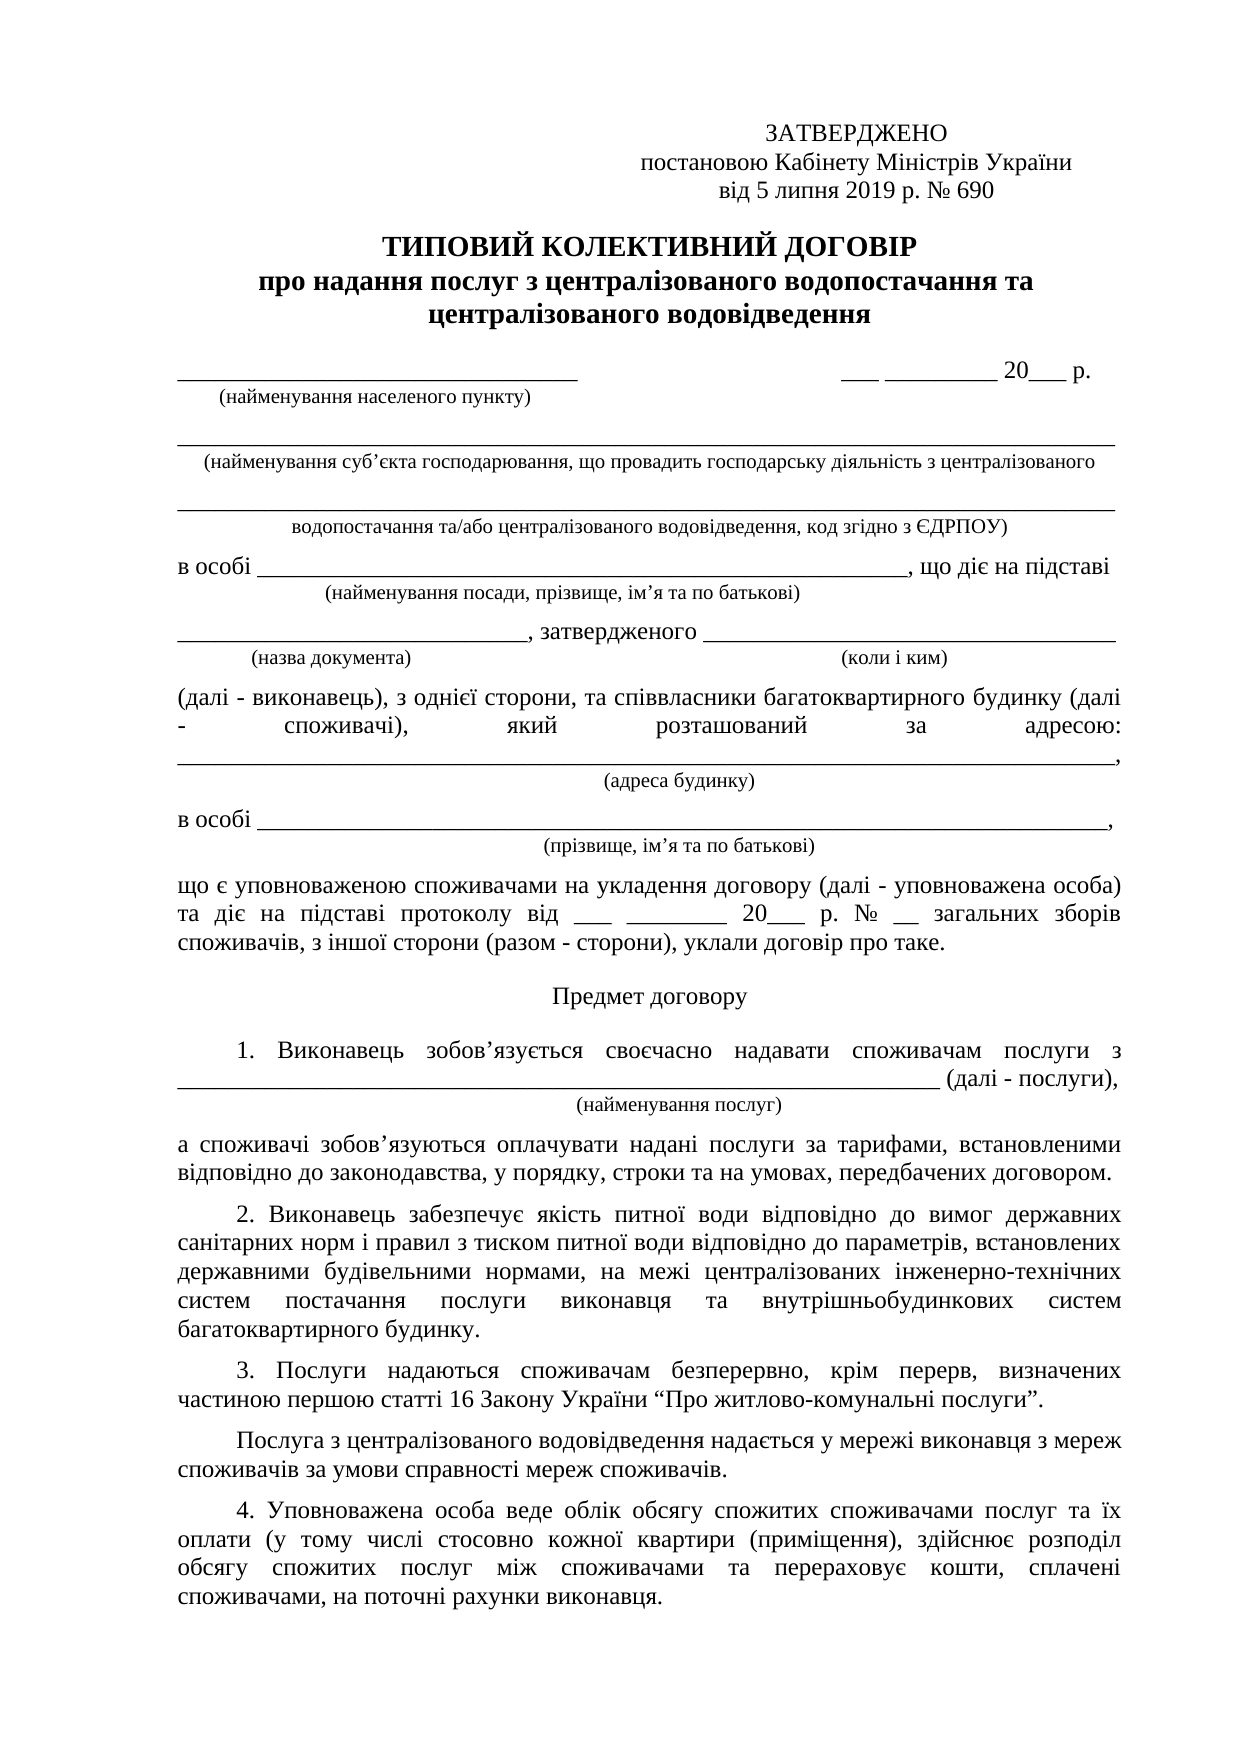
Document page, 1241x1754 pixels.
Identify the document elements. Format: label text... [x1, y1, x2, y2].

text ____________________________, затвердженого _________________________________ [177, 616, 1122, 645]
text Послуга з централізованого водовідведення надається у мережі виконавця з мереж споживачів за умови справності мереж споживачів. [177, 1425, 1122, 1482]
text в особі ____________________________________________________, що діє на підставі [177, 551, 1122, 580]
text (назва документа) (коли і ким) [177, 645, 1122, 669]
text Предмет договору [177, 981, 1122, 1010]
text ________________________________ ___ _________ 20___ р. [177, 355, 1122, 384]
text ___________________________________________________________________________ [177, 486, 1122, 514]
text (найменування послуг) [177, 1092, 1122, 1116]
text (адреса будинку) [177, 768, 1122, 792]
text в особі ____________________________________________________________________, [177, 804, 1122, 833]
text 1. Виконавець зобов’язується своєчасно надавати споживачам послуги з _____________________________________________________________ (далі - послуги), [177, 1035, 1122, 1092]
text водопостачання та/або централізованого водовідведення, код згідно з ЄДРПОУ) [177, 514, 1122, 538]
text 4. Уповноважена особа веде облік обсягу спожитих споживачами послуг та їх оплати (у тому числі стосовно кожної квартири (приміщення), здійснює розподіл обсягу спожитих послуг між споживачами та перераховує кошти, сплачені споживачами, на поточні рахунки виконавця. [177, 1495, 1122, 1610]
text (найменування посади, прізвище, ім’я та по батькові) [177, 580, 1122, 604]
text (найменування населеного пункту) [177, 384, 1122, 408]
text (найменування суб’єкта господарювання, що провадить господарську діяльність з централізованого [177, 449, 1122, 473]
text (далі - виконавець), з однієї сторони, та співвласники багатоквартирного будинку (далі - споживачі), який розташований за адресою: ___________________________________________________________________________, [177, 682, 1122, 768]
text що є уповноваженою споживачами на укладення договору (далі - уповноважена особа) та діє на підставі протоколу від ___ ________ 20___ р. № __ загальних зборів споживачів, з іншої сторони (разом - сторони), уклали договір про таке. [177, 870, 1122, 956]
text ТИПОВИЙ КОЛЕКТИВНИЙ ДОГОВІР про надання послуг з централізованого водопостачання та централізованого водовідведення [177, 229, 1122, 330]
text 3. Послуги надаються споживачам безперервно, крім перерв, визначених частиною першою статті 16 Закону України “Про житлово-комунальні послуги”. [177, 1355, 1122, 1412]
text (прізвище, ім’я та по батькові) [177, 833, 1122, 857]
text а споживачі зобов’язуються оплачувати надані послуги за тарифами, встановленими відповідно до законодавства, у порядку, строки та на умовах, передбачених договором. [177, 1129, 1122, 1186]
text 2. Виконавець забезпечує якість питної води відповідно до вимог державних санітарних норм і правил з тиском питної води відповідно до параметрів, встановлених державними будівельними нормами, на межі централізованих інженерно-технічних систем постачання послуги виконавця та внутрішньобудинкових систем багатоквартирного будинку. [177, 1199, 1122, 1342]
text ЗАТВЕРДЖЕНО постановою Кабінету Міністрів України від 5 липня 2019 р. № 690 [591, 118, 1122, 204]
text ___________________________________________________________________________ [177, 420, 1122, 449]
